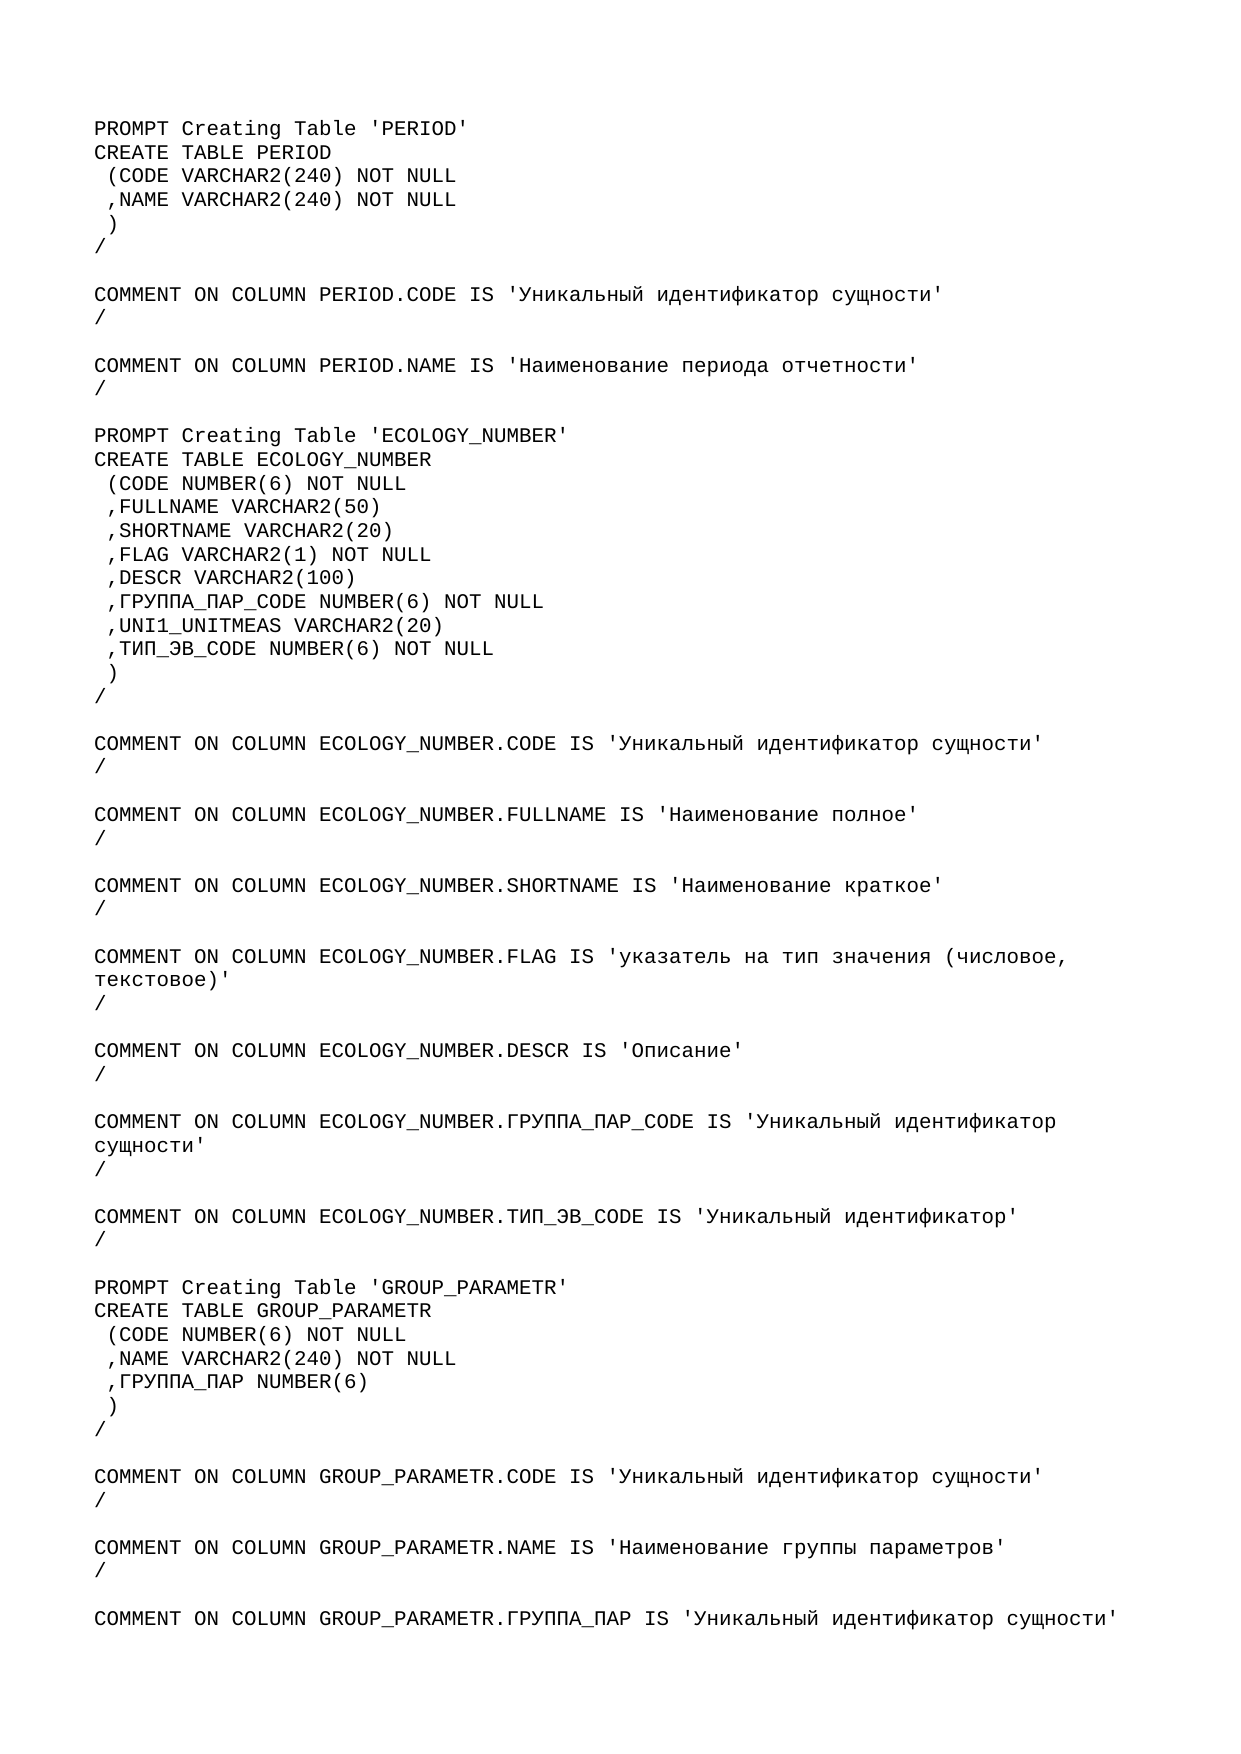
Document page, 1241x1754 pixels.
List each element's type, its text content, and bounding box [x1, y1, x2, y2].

text COMMENT ON COLUMN ECOLOGY_NUMBER.FLAG IS 'указатель на тип значения (числовое, текстовое)' [94, 946, 1165, 993]
text / [94, 1064, 1165, 1088]
text ,FLAG VARCHAR2(1) NOT NULL [94, 544, 1165, 567]
text / [94, 1229, 1165, 1253]
text COMMENT ON COLUMN ECOLOGY_NUMBER.CODE IS 'Уникальный идентификатор сущности' [94, 733, 1165, 757]
text PROMPT Creating Table 'PERIOD' [94, 118, 1165, 142]
text ,ГРУППА_ПАР_CODE NUMBER(6) NOT NULL [94, 591, 1165, 615]
text / [94, 757, 1165, 780]
text PROMPT Creating Table 'ECOLOGY_NUMBER' [94, 426, 1165, 449]
text / [94, 993, 1165, 1017]
text CREATE TABLE ECOLOGY_NUMBER [94, 449, 1165, 473]
text / [94, 236, 1165, 260]
text COMMENT ON COLUMN ECOLOGY_NUMBER.ТИП_ЭВ_CODE IS 'Уникальный идентификатор' [94, 1206, 1165, 1229]
text COMMENT ON COLUMN ECOLOGY_NUMBER.DESCR IS 'Описание' [94, 1040, 1165, 1064]
text (CODE NUMBER(6) NOT NULL [94, 473, 1165, 496]
text / [94, 898, 1165, 922]
text ,ТИП_ЭВ_CODE NUMBER(6) NOT NULL [94, 638, 1165, 662]
text / [94, 1561, 1165, 1584]
text (CODE VARCHAR2(240) NOT NULL [94, 165, 1165, 189]
text COMMENT ON COLUMN GROUP_PARAMETR.CODE IS 'Уникальный идентификатор сущности' [94, 1466, 1165, 1489]
text / [94, 827, 1165, 851]
text COMMENT ON COLUMN ECOLOGY_NUMBER.SHORTNAME IS 'Наименование краткое' [94, 875, 1165, 898]
text / [94, 1419, 1165, 1442]
text CREATE TABLE GROUP_PARAMETR [94, 1300, 1165, 1324]
text ) [94, 213, 1165, 236]
text (CODE NUMBER(6) NOT NULL [94, 1324, 1165, 1348]
text COMMENT ON COLUMN GROUP_PARAMETR.NAME IS 'Наименование группы параметров' [94, 1537, 1165, 1561]
text COMMENT ON COLUMN PERIOD.NAME IS 'Наименование периода отчетности' [94, 354, 1165, 378]
text CREATE TABLE PERIOD [94, 142, 1165, 165]
text / [94, 378, 1165, 402]
text ,ГРУППА_ПАР NUMBER(6) [94, 1371, 1165, 1395]
text ,UNI1_UNITMEAS VARCHAR2(20) [94, 615, 1165, 638]
text COMMENT ON COLUMN ECOLOGY_NUMBER.FULLNAME IS 'Наименование полное' [94, 804, 1165, 827]
text ,SHORTNAME VARCHAR2(20) [94, 520, 1165, 544]
text ) [94, 662, 1165, 686]
text PROMPT Creating Table 'GROUP_PARAMETR' [94, 1277, 1165, 1300]
text ,DESCR VARCHAR2(100) [94, 567, 1165, 591]
text ,NAME VARCHAR2(240) NOT NULL [94, 189, 1165, 213]
text ,NAME VARCHAR2(240) NOT NULL [94, 1348, 1165, 1371]
text COMMENT ON COLUMN GROUP_PARAMETR.ГРУППА_ПАР IS 'Уникальный идентификатор сущности' [94, 1608, 1165, 1631]
text / [94, 686, 1165, 709]
text / [94, 1158, 1165, 1182]
text / [94, 307, 1165, 331]
text ,FULLNAME VARCHAR2(50) [94, 496, 1165, 520]
text COMMENT ON COLUMN ECOLOGY_NUMBER.ГРУППА_ПАР_CODE IS 'Уникальный идентификатор сущности' [94, 1111, 1165, 1158]
text COMMENT ON COLUMN PERIOD.CODE IS 'Уникальный идентификатор сущности' [94, 284, 1165, 307]
text ) [94, 1395, 1165, 1419]
text / [94, 1489, 1165, 1513]
